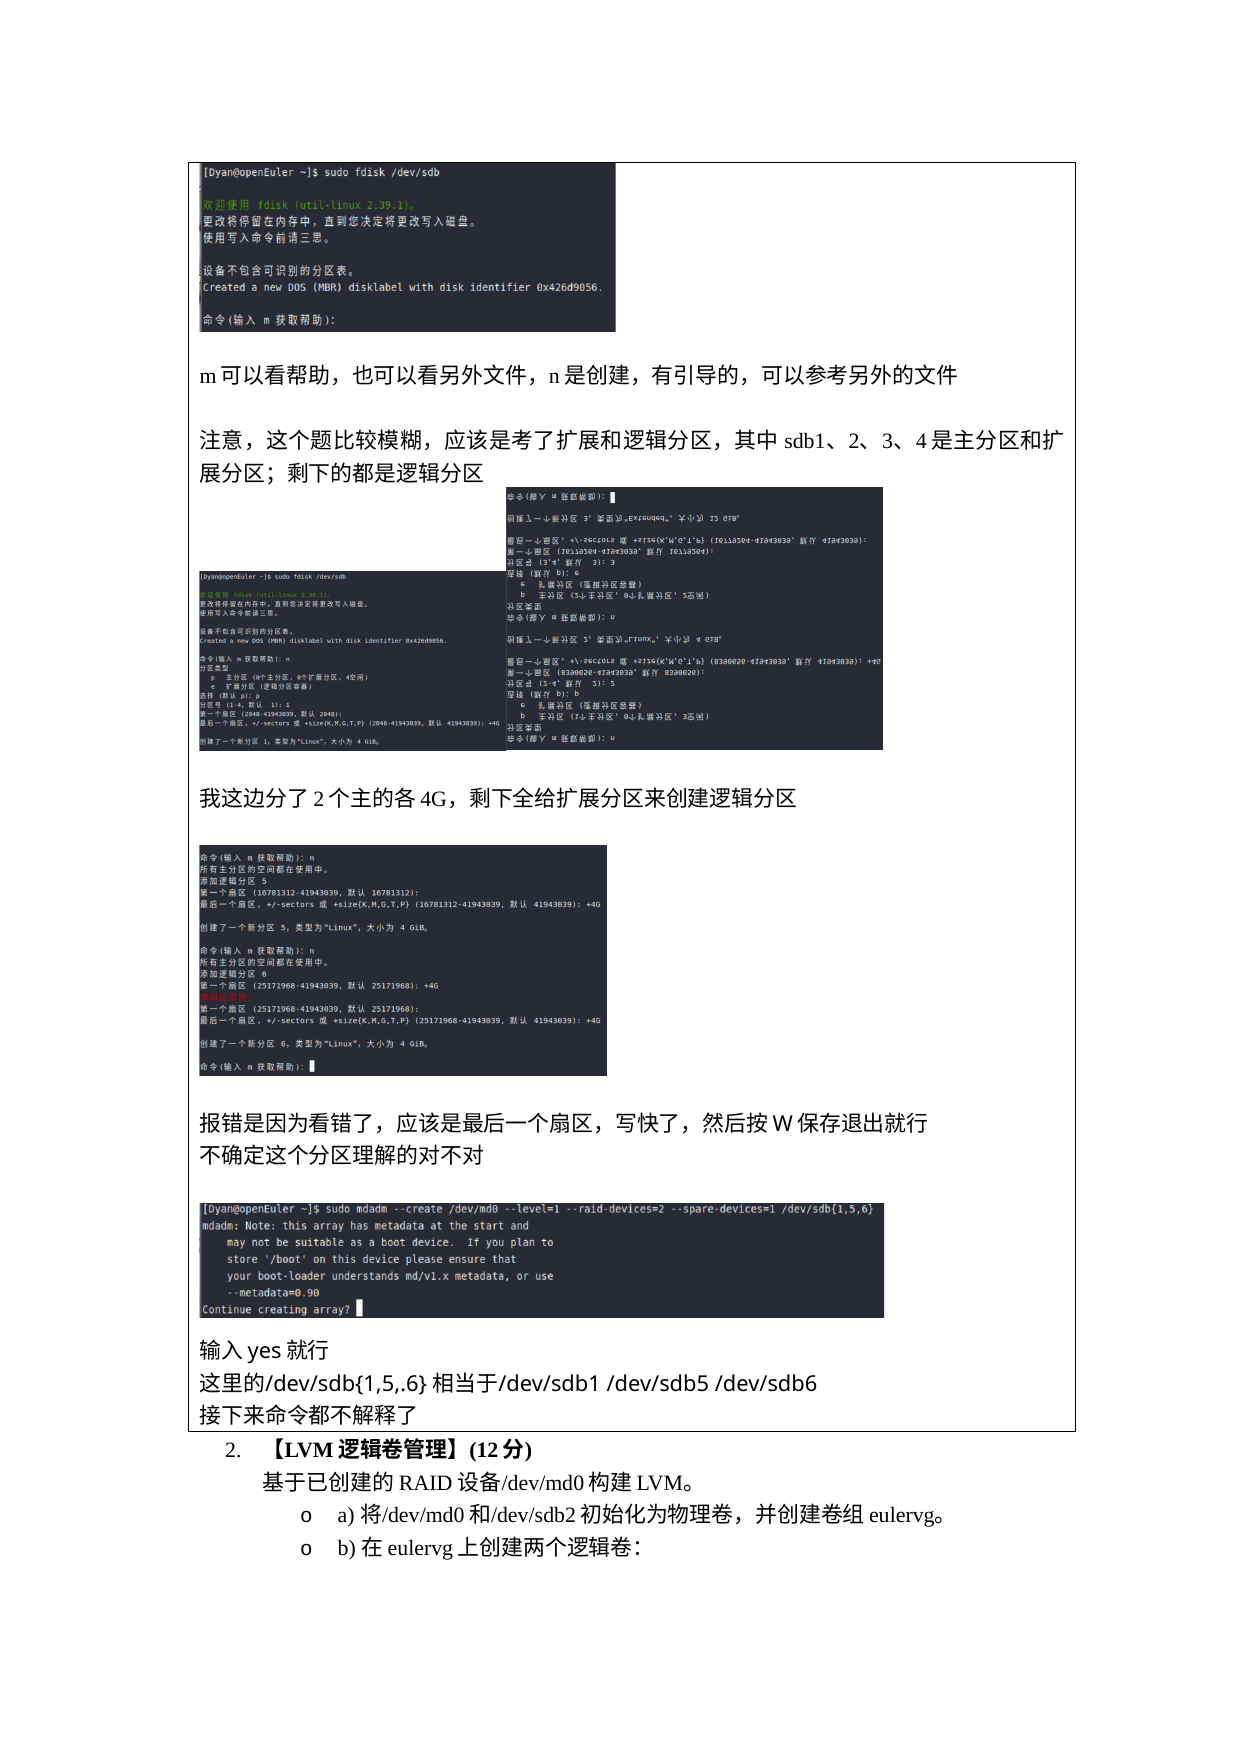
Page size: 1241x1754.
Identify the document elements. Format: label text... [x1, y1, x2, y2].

picture [199, 845, 607, 1076]
list 【LVM逻辑卷管理】(12分) 基于已创建的 RAID 设备/dev/md0构建LVM。 [225, 1432, 1053, 1497]
picture [199, 487, 883, 751]
picture [199, 1203, 885, 1318]
table_cell m可以看帮助，也可以看另外文件，n是创建，有引导的，可以参考另外的文件 注意，这个题比较模糊，应该是考了扩展和逻辑分区，其中 sdb1、2、3、4是主分区和扩展分区；剩下的都是逻辑分区 我这边分了2个主的各4G，剩下全给扩展分区来创建逻辑分区 报错是因为看错了，应该是最后一个扇区，写快了，然后按W保存退出就行 不确定这个分区理解的对不对 输入yes就行 这里的/dev/sdb{1,5,.6} 相当于/dev/sdb1 /dev/sdb5 /dev/sdb6 接下来命令都不解释了 [189, 163, 1075, 1431]
picture [199, 163, 616, 332]
list a) 将/dev/md0和/dev/sdb2初始化为物理卷，并创建卷组eulervg。 [300, 1497, 1053, 1529]
list b) 在eulervg上创建两个逻辑卷： [300, 1529, 1053, 1562]
